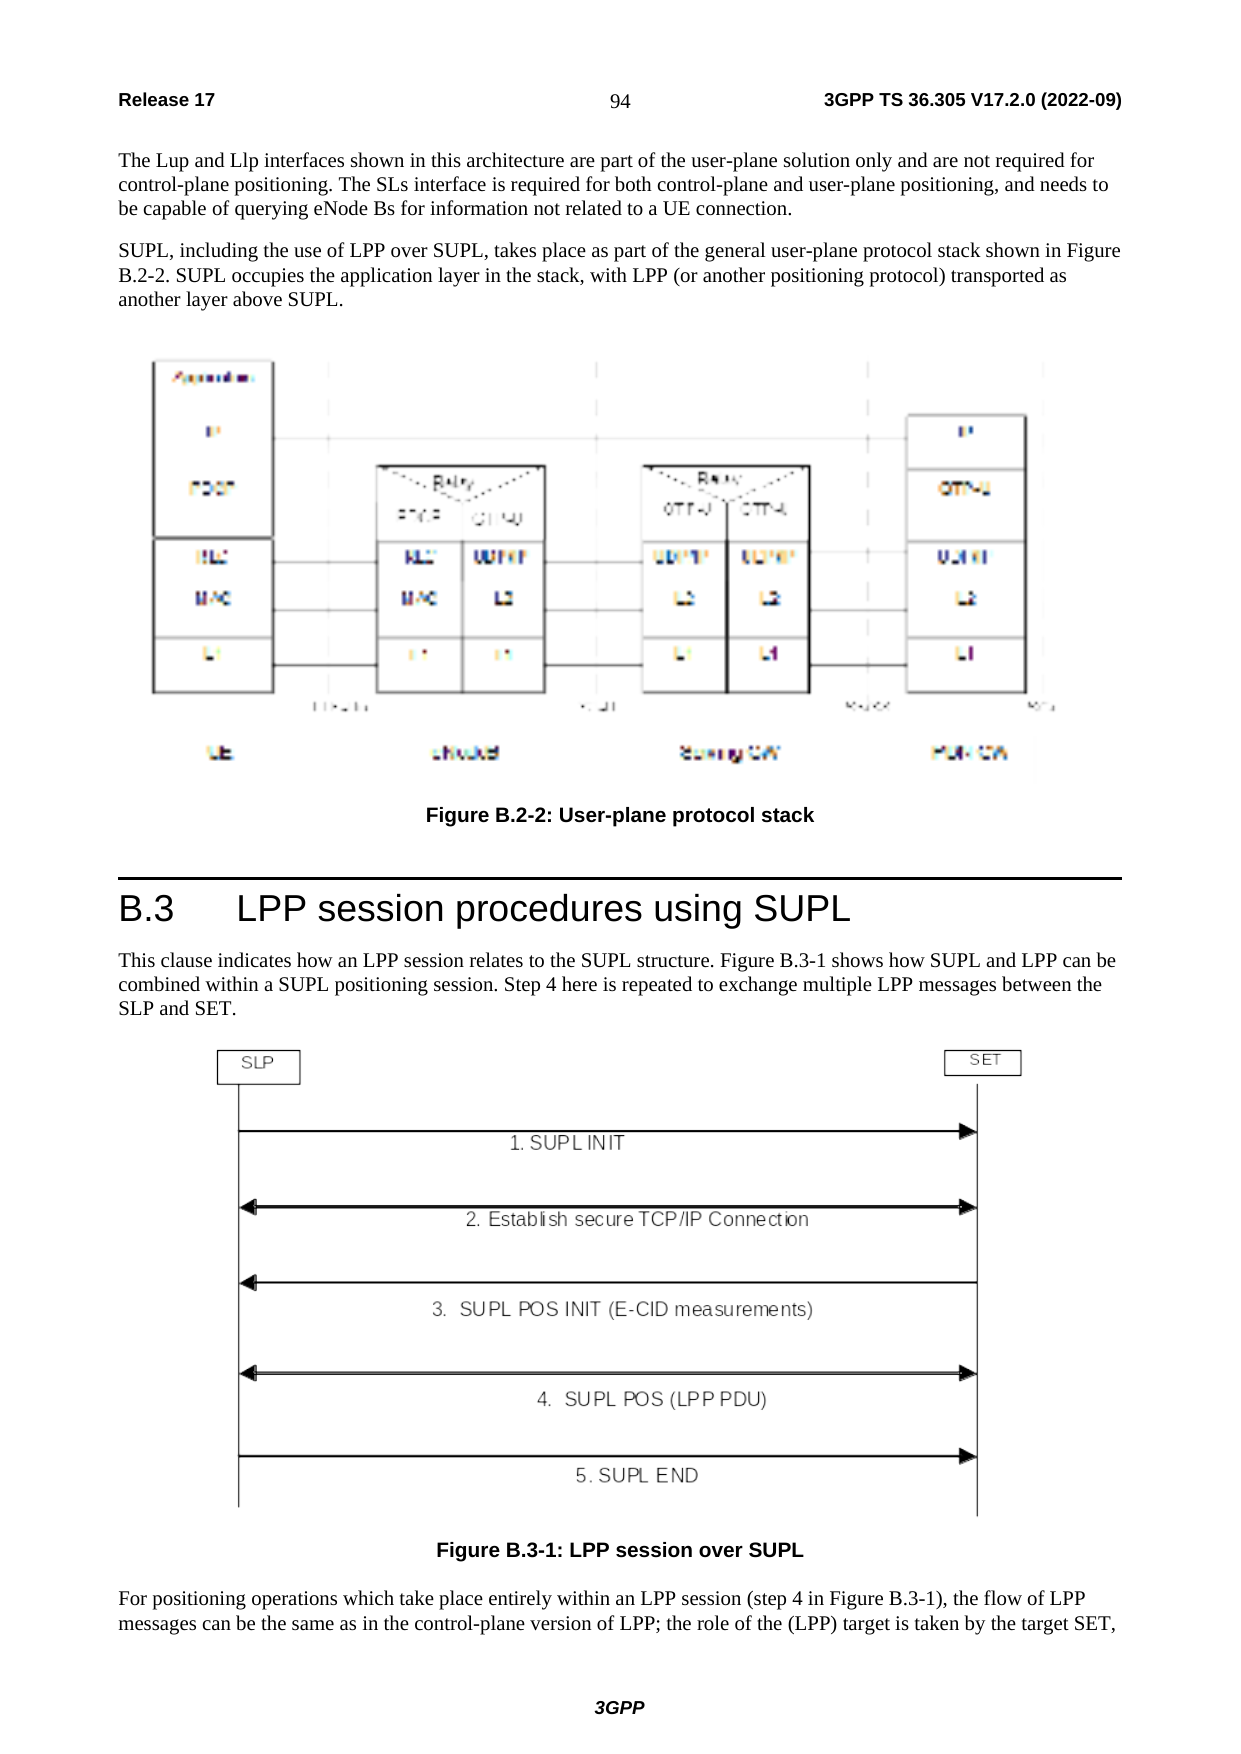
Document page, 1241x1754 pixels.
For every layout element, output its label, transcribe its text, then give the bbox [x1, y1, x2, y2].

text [118, 1586, 1122, 1634]
text The Lup and Llp interfaces shown in this architecture are part of the user-plane solution only and are not required for control-plane positioning. The SLs interface is required for both control-plane and user-plane positioning, and needs to be capable of querying eNode Bs for information not related to a UE connection. [118, 147, 1122, 220]
text SUPL, including the use of LPP over SUPL, takes place as part of the general user-plane protocol stack shown in Figure B.2-2. SUPL occupies the application layer in the stack, with LPP (or another positioning protocol) transported as another layer above SUPL. [118, 238, 1122, 311]
subtitle B.3 LPP session procedures using SUPL [118, 880, 1122, 929]
text This clause indicates how an LPP session relates to the SUPL structure. Figure B.3-1 shows how SUPL and LPP can be combined within a SUPL positioning session. Step 4 here is repeated to exchange multiple LPP messages between the SLP and SET. [118, 948, 1122, 1020]
text Figure B.2-2: User-plane protocol stack [118, 803, 1122, 827]
text Figure B.3-1: LPP session over SUPL [118, 1537, 1122, 1561]
